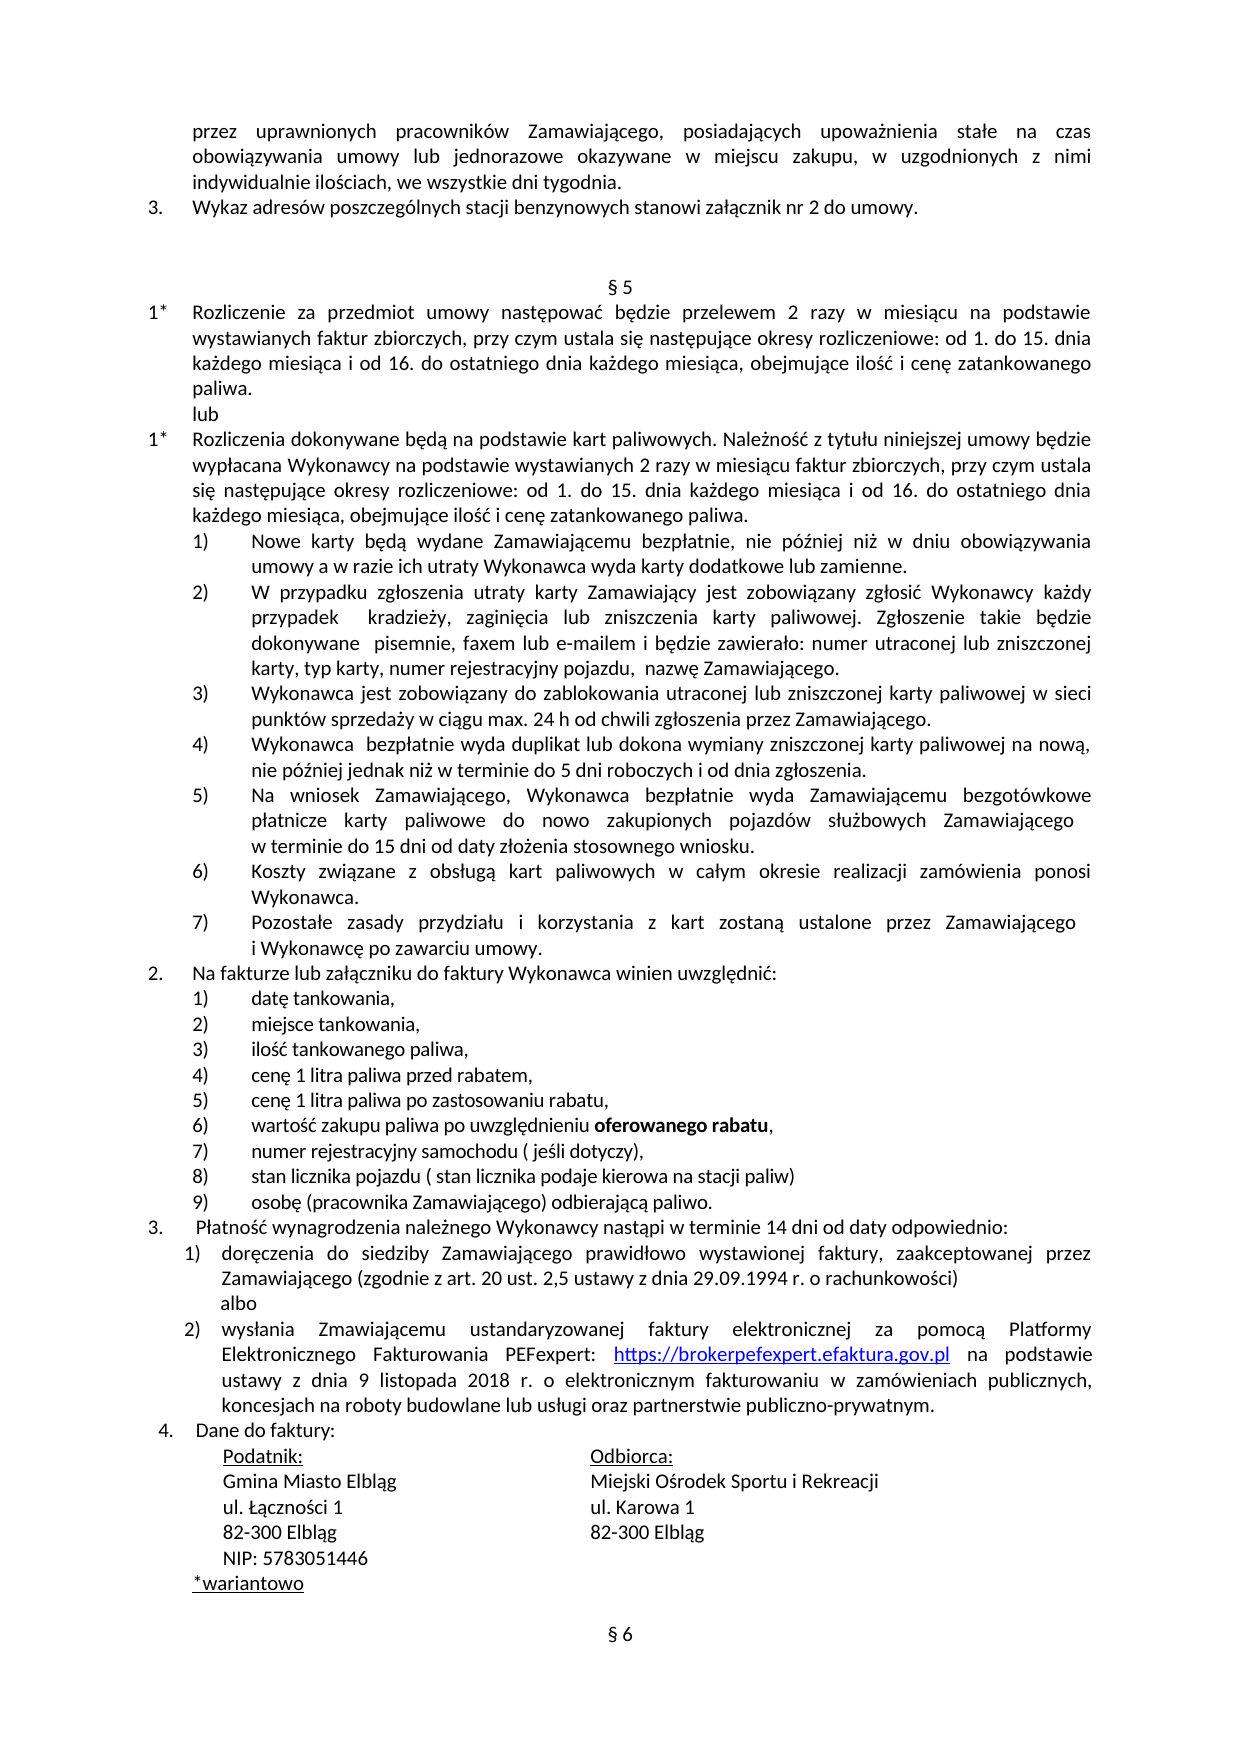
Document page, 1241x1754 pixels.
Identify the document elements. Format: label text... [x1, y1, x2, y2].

text 2. Na fakturze lub załączniku do faktury Wykonawca winien uwzględnić: [148, 960, 1093, 986]
text przez uprawnionych pracowników Zamawiającego, posiadających upoważnienia stałe na czas obowiązywania umowy lub jednorazowe okazywane w miejscu zakupu, w uzgodnionych z nimi indywidualnie ilościach, we wszystkie dni tygodnia. [192, 118, 1093, 194]
list Podatnik: Odbiorca: [223, 1443, 1091, 1468]
list miejsce tankowania, [192, 1011, 1093, 1036]
list Dane do faktury: [158, 1418, 1093, 1443]
text 6) Koszty związane z obsługą kart paliwowych w całym okresie realizacji zamówienia ponosi Wykonawca. [192, 858, 1093, 909]
text 1) Nowe karty będą wydane Zamawiającemu bezpłatnie, nie później niż w dniu obowiązywania umowy a w razie ich utraty Wykonawca wyda karty dodatkowe lub zamienne. [192, 528, 1093, 579]
list numer rejestracyjny samochodu ( jeśli dotyczy), [192, 1138, 1093, 1163]
list osobę (pracownika Zamawiającego) odbierającą paliwo. [192, 1189, 1093, 1214]
list wartość zakupu paliwa po uwzględnieniu oferowanego rabatu, [192, 1113, 1093, 1138]
text *wariantowo [192, 1570, 1093, 1596]
text albo [192, 1291, 1093, 1316]
list ilość tankowanego paliwa, [192, 1036, 1093, 1062]
list cenę 1 litra paliwa przed rabatem, [192, 1062, 1093, 1087]
list cenę 1 litra paliwa po zastosowaniu rabatu, [192, 1087, 1093, 1113]
text 3) Wykonawca jest zobowiązany do zablokowania utraconej lub zniszczonej karty paliwowej w sieci punktów sprzedaży w ciągu max. 24 h od chwili zgłoszenia przez Zamawiającego. [192, 681, 1093, 731]
list Gmina Miasto Elbląg Miejski Ośrodek Sportu i Rekreacji [223, 1468, 1091, 1494]
list Wykaz adresów poszczególnych stacji benzynowych stanowi załącznik nr 2 do umowy. [148, 194, 1093, 220]
list stan licznika pojazdu ( stan licznika podaje kierowa na stacji paliw) [192, 1163, 1093, 1189]
list doręczenia do siedziby Zamawiającego prawidłowo wystawionej faktury, zaakceptowanej przez Zamawiającego (zgodnie z art. 20 ust. 2,5 ustawy z dnia 29.09.1994 r. o rachunkowości) [184, 1240, 1093, 1291]
list 82-300 Elbląg 82-300 Elbląg [223, 1519, 1091, 1545]
list wysłania Zmawiającemu ustandaryzowanej faktury elektronicznej za pomocą Platformy Elektronicznego Fakturowania PEFexpert: https://brokerpefexpert.efaktura.gov.pl na podstawie ustawy z dnia 9 listopada 2018 r. o elektronicznym fakturowaniu w zamówieniach publicznych, koncesjach na roboty budowlane lub usługi oraz partnerstwie publiczno-prywatnym. [184, 1316, 1093, 1418]
text 2) W przypadku zgłoszenia utraty karty Zamawiający jest zobowiązany zgłosić Wykonawcy każdy przypadek kradzieży, zaginięcia lub zniszczenia karty paliwowej. Zgłoszenie takie będzie dokonywane pisemnie, faxem lub e-mailem i będzie zawierało: numer utraconej lub zniszczonej karty, typ karty, numer rejestracyjny pojazdu, nazwę Zamawiającego. [192, 579, 1093, 681]
list ul. Łączności 1 ul. Karowa 1 [223, 1494, 1091, 1519]
text lub [148, 401, 1093, 426]
text 1* Rozliczenie za przedmiot umowy następować będzie przelewem 2 razy w miesiącu na podstawie wystawianych faktur zbiorczych, przy czym ustala się następujące okresy rozliczeniowe: od 1. do 15. dnia każdego miesiąca i od 16. do ostatniego dnia każdego miesiąca, obejmujące ilość i cenę zatankowanego paliwa. [148, 299, 1093, 401]
text 4) Wykonawca bezpłatnie wyda duplikat lub dokona wymiany zniszczonej karty paliwowej na nową, nie później jednak niż w terminie do 5 dni roboczych i od dnia zgłoszenia. [192, 731, 1093, 782]
text § 6 [148, 1621, 1093, 1646]
list datę tankowania, [192, 986, 1093, 1011]
text § 5 [148, 274, 1093, 299]
list Płatność wynagrodzenia należnego Wykonawcy nastąpi w terminie 14 dni od daty odpowiednio: [148, 1214, 1093, 1240]
text 1* Rozliczenia dokonywane będą na podstawie kart paliwowych. Należność z tytułu niniejszej umowy będzie wypłacana Wykonawcy na podstawie wystawianych 2 razy w miesiącu faktur zbiorczych, przy czym ustala się następujące okresy rozliczeniowe: od 1. do 15. dnia każdego miesiąca i od 16. do ostatniego dnia każdego miesiąca, obejmujące ilość i cenę zatankowanego paliwa. [148, 426, 1093, 528]
list NIP: 5783051446 [223, 1545, 1091, 1570]
text 7) Pozostałe zasady przydziału i korzystania z kart zostaną ustalone przez Zamawiającego i Wykonawcę po zawarciu umowy. [192, 909, 1093, 960]
text 5) Na wniosek Zamawiającego, Wykonawca bezpłatnie wyda Zamawiającemu bezgotówkowe płatnicze karty paliwowe do nowo zakupionych pojazdów służbowych Zamawiającego w terminie do 15 dni od daty złożenia stosownego wniosku. [192, 782, 1093, 858]
